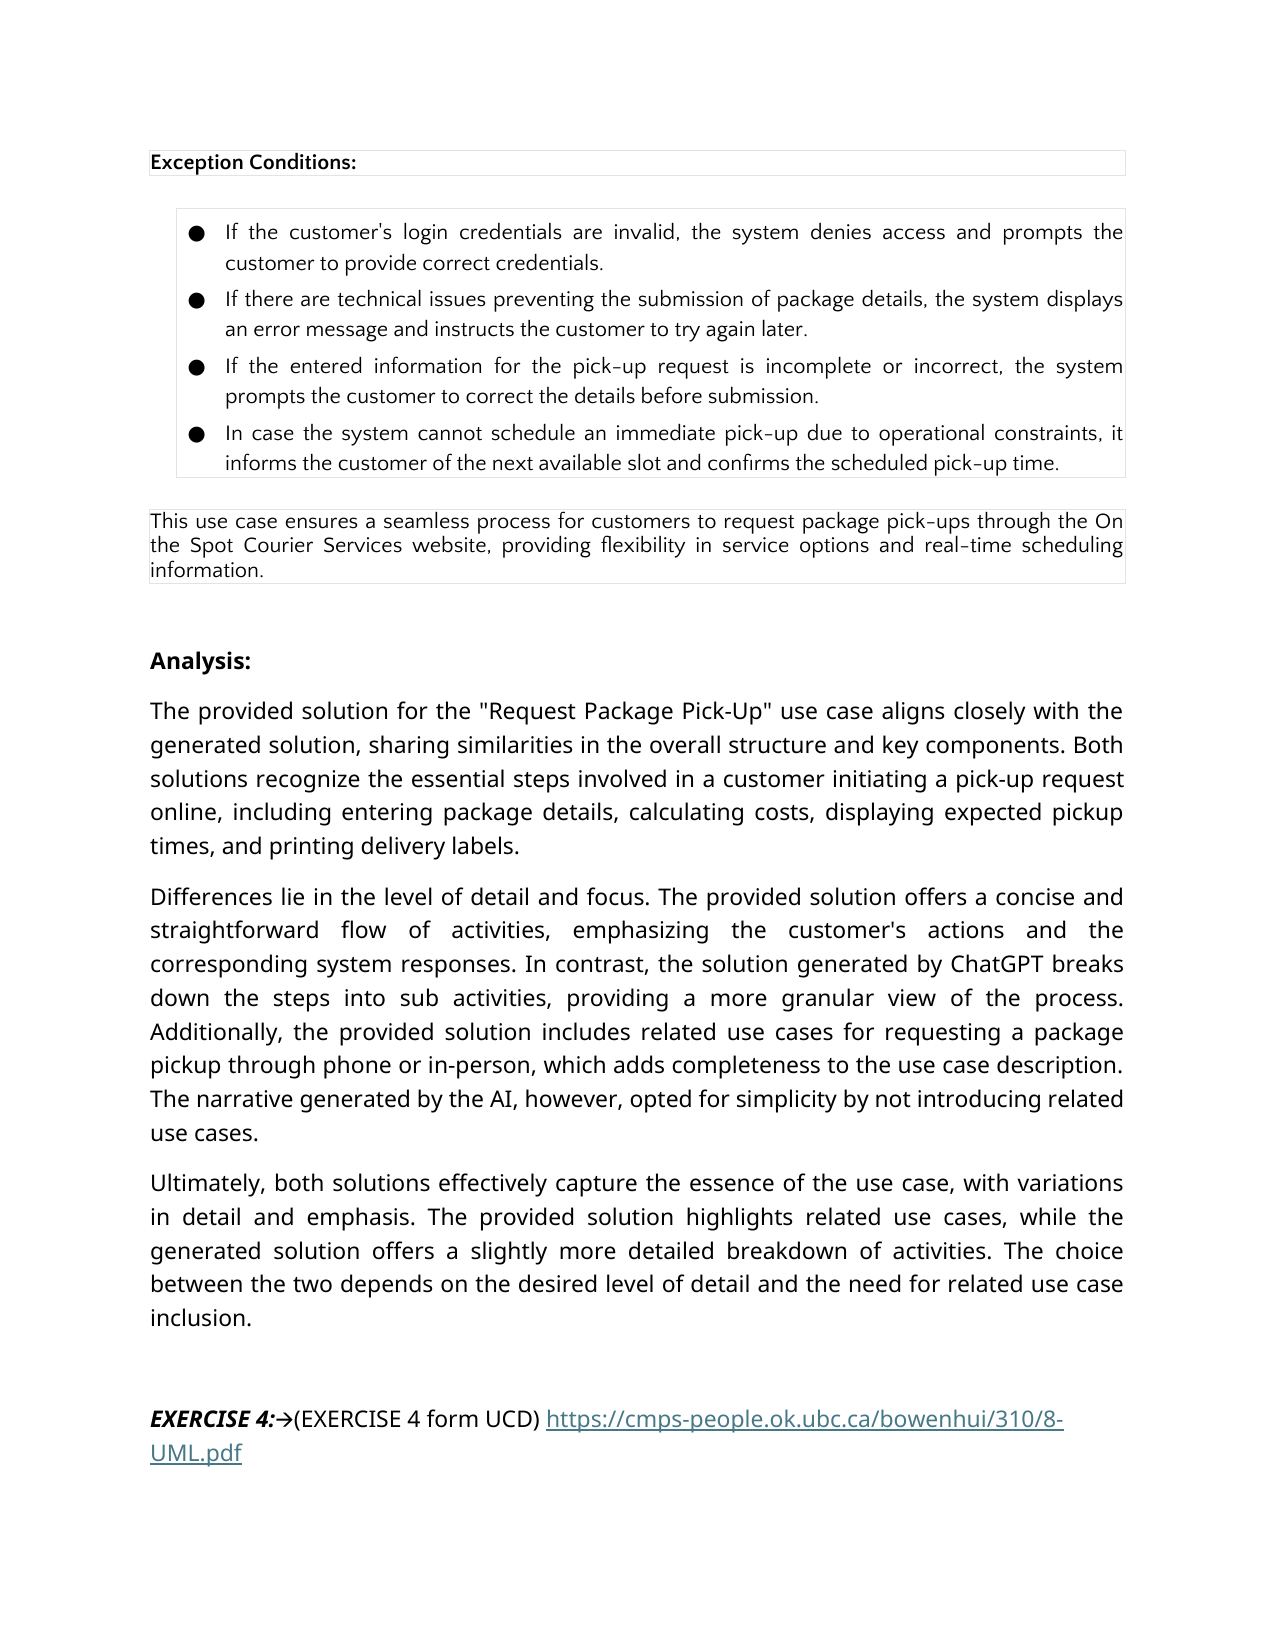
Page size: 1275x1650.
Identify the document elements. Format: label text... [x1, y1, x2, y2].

text Ultimately, both solutions effectively capture the essence of the use case, with variations in detail and emphasis. The provided solution highlights related use cases, while the generated solution offers a slightly more detailed breakdown of activities. The choice between the two depends on the desired level of detail and the need for related use case inclusion. [150, 1167, 1125, 1333]
list If the customer's login credentials are invalid, the system denies access and prompts the customer to provide correct credentials. [177, 209, 1125, 274]
list In case the system cannot schedule an immediate pick-up due to operational constraints, it informs the customer of the next available slot and confirms the scheduled pick-up time. [177, 408, 1125, 477]
text The provided solution for the "Request Package Pick-Up" use case aligns closely with the generated solution, sharing similarities in the overall structure and key components. Both solutions recognize the essential steps involved in a customer initiating a pick-up request online, including entering package details, calculating costs, displaying expected pickup times, and printing delivery labels. [150, 695, 1125, 861]
list If the entered information for the pick-up request is incomplete or incorrect, the system prompts the customer to correct the details before submission. [177, 342, 1125, 408]
list If there are technical issues preventing the submission of package details, the system displays an error message and instructs the customer to try again later. [177, 274, 1125, 342]
text Differences lie in the level of detail and focus. The provided solution offers a concise and straightforward flow of activities, emphasizing the customer's actions and the corresponding system responses. In contrast, the solution generated by ChatGPT breaks down the steps into sub activities, providing a more granular view of the process. Additionally, the provided solution includes related use cases for requesting a package pickup through phone or in-person, which adds completeness to the use case description. The narrative generated by the AI, however, opted for simplicity by not introducing related use cases. [150, 880, 1125, 1148]
text Exception Conditions: [150, 151, 1125, 175]
text This use case ensures a seamless process for customers to request package pick-ups through the On the Spot Courier Services website, providing flexibility in service options and real-time scheduling information. [150, 510, 1125, 583]
text EXERCISE 4:🡪(EXERCISE 4 form UCD) https://cmps-people.ok.ubc.ca/bowenhui/310/8-UML.pdf [150, 1403, 1125, 1468]
text Analysis: [150, 644, 1125, 676]
